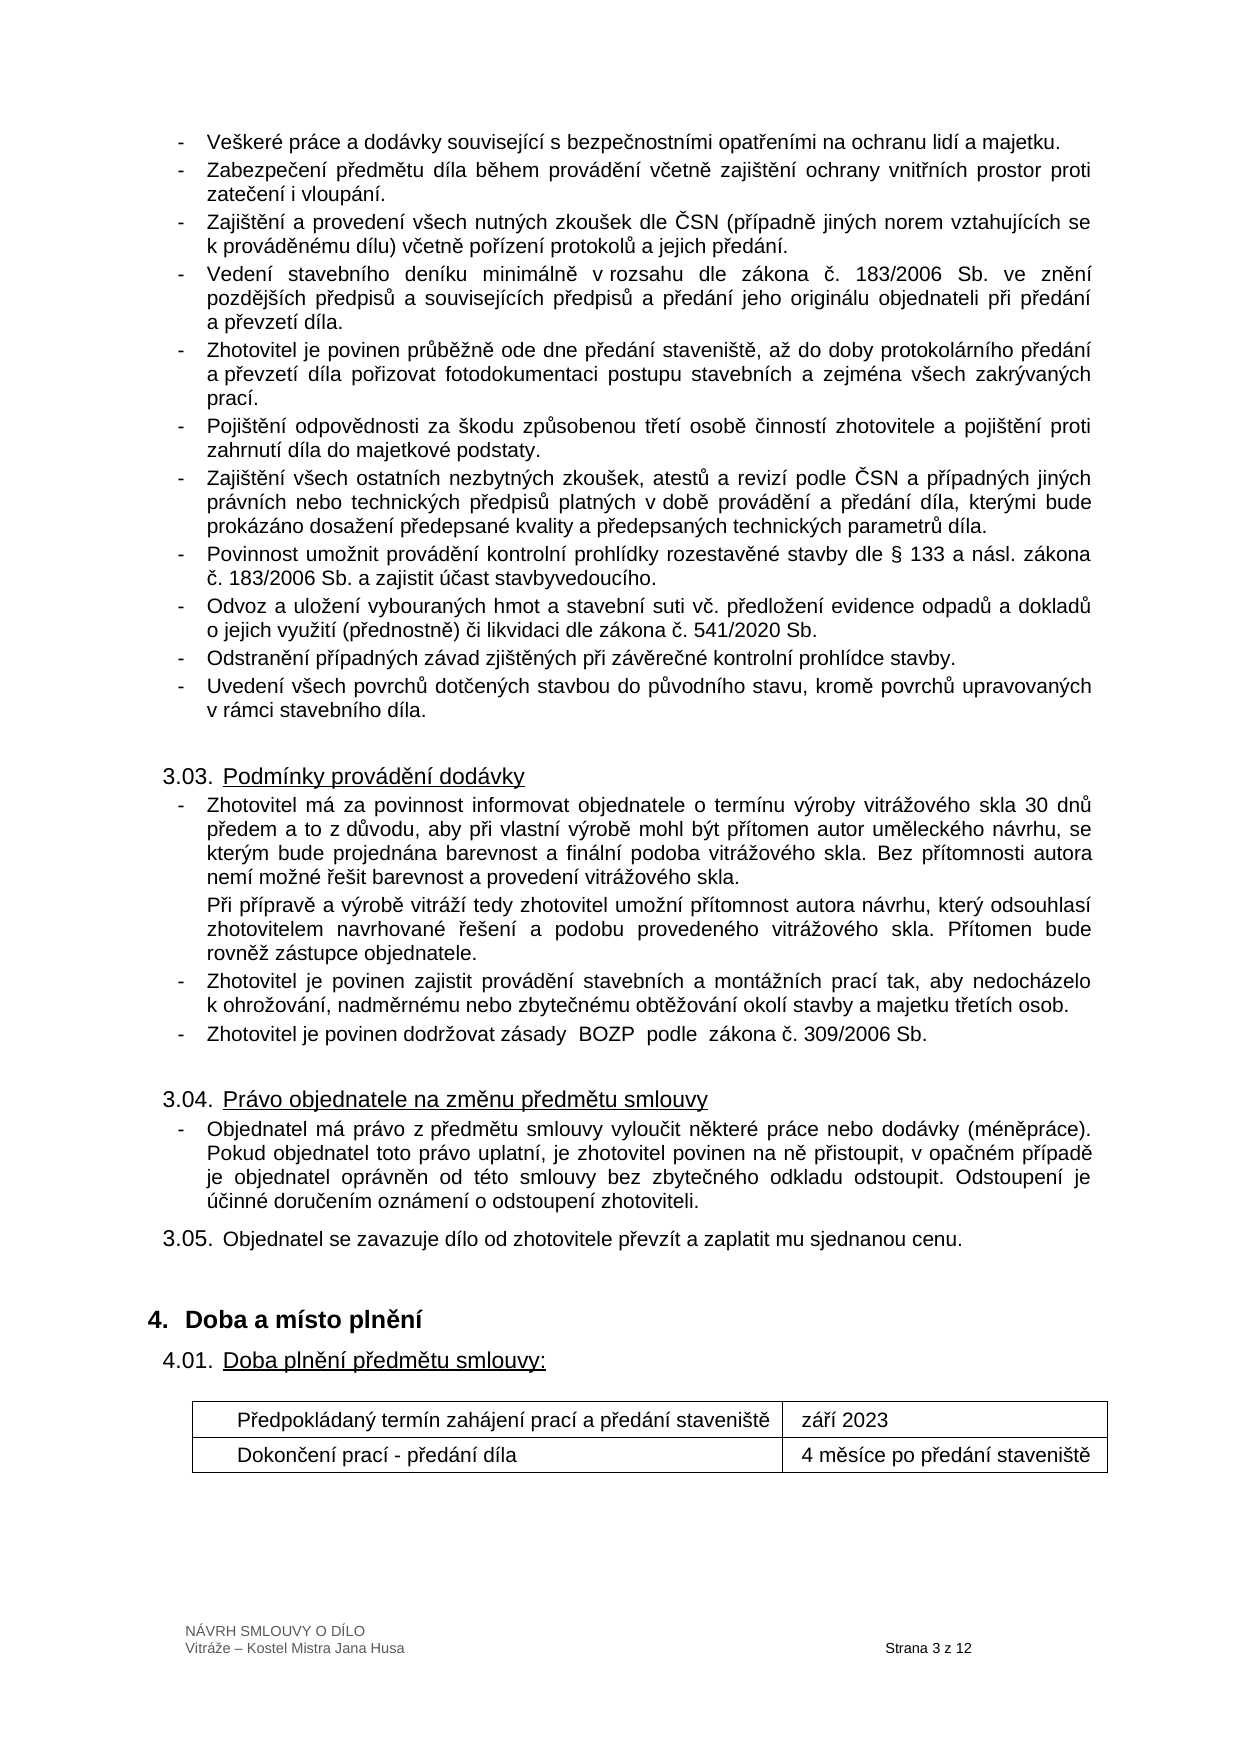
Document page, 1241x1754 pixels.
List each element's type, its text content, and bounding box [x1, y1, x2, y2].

text Pojištění odpovědnosti za škodu způsobenou třetí osobě činností zhotovitele a pojištění proti zahrnutí díla do majetkové podstaty. [177, 414, 1093, 462]
table_cell 4 měsíce po předání staveniště [783, 1438, 1107, 1472]
text Objednatel má právo z předmětu smlouvy vyloučit některé práce nebo dodávky (méněpráce). Pokud objednatel toto právo uplatní, je zhotovitel povinen na ně přistoupit, v opačném případě je objednatel oprávněn od této smlouvy bez zbytečného odkladu odstoupit. Odstoupení je účinné doručením oznámení o odstoupení zhotoviteli. [177, 1117, 1093, 1212]
text Vedení stavebního deníku minimálně v rozsahu dle zákona č. 183/2006 Sb. ve znění pozdějších předpisů a souvisejících předpisů a předání jeho originálu objednateli při předání a převzetí díla. [177, 262, 1093, 334]
text Uvedení všech povrchů dotčených stavbou do původního stavu, kromě povrchů upravovaných v rámci stavebního díla. [177, 674, 1093, 722]
table_header září 2023 [783, 1402, 1107, 1437]
subtitle Objednatel se zavazuje dílo od zhotovitele převzít a zaplatit mu sjednanou cenu. [162, 1225, 1093, 1251]
subtitle Doba plnění předmětu smlouvy: [162, 1347, 1093, 1373]
table_header Předpokládaný termín zahájení prací a předání staveniště [193, 1402, 782, 1437]
subtitle Podmínky provádění dodávky [162, 763, 1093, 789]
text Zajištění všech ostatních nezbytných zkoušek, atestů a revizí podle ČSN a případných jiných právních nebo technických předpisů platných v době provádění a předání díla, kterými bude prokázáno dosažení předepsané kvality a předepsaných technických parametrů díla. [177, 466, 1093, 538]
text Zhotovitel má za povinnost informovat objednatele o termínu výroby vitrážového skla 30 dnů předem a to z důvodu, aby při vlastní výrobě mohl být přítomen autor uměleckého návrhu, se kterým bude projednána barevnost a finální podoba vitrážového skla. Bez přítomnosti autora nemí možné řešit barevnost a provedení vitrážového skla. [177, 793, 1093, 889]
subtitle Právo objednatele na změnu předmětu smlouvy [162, 1086, 1093, 1112]
text Odstranění případných závad zjištěných při závěrečné kontrolní prohlídce stavby. [177, 646, 1093, 670]
text Zhotovitel je povinen zajistit provádění stavebních a montážních prací tak, aby nedocházelo k ohrožování, nadměrnému nebo zbytečnému obtěžování okolí stavby a majetku třetích osob. [177, 969, 1093, 1017]
text Zajištění a provedení všech nutných zkoušek dle ČSN (případně jiných norem vztahujících se k prováděnému dílu) včetně pořízení protokolů a jejich předání. [177, 210, 1093, 258]
text Odvoz a uložení vybouraných hmot a stavební suti vč. předložení evidence odpadů a dokladů o jejich využití (přednostně) či likvidaci dle zákona č. 541/2020 Sb. [177, 594, 1093, 642]
text Zhotovitel je povinen průběžně ode dne předání staveniště, až do doby protokolárního předání a převzetí díla pořizovat fotodokumentaci postupu stavebních a zejména všech zakrývaných prací. [177, 338, 1093, 410]
list Při přípravě a výrobě vitráží tedy zhotovitel umožní přítomnost autora návrhu, který odsouhlasí zhotovitelem navrhované řešení a podobu provedeného vitrážového skla. Přítomen bude rovněž zástupce objednatele. [207, 893, 1093, 965]
text Veškeré práce a dodávky související s bezpečnostními opatřeními na ochranu lidí a majetku. [177, 129, 1093, 153]
text Zabezpečení předmětu díla během provádění včetně zajištění ochrany vnitřních prostor proti zatečení i vloupání. [177, 158, 1093, 206]
subtitle Doba a místo plnění [148, 1305, 1093, 1334]
text Povinnost umožnit provádění kontrolní prohlídky rozestavěné stavby dle § 133 a násl. zákona č. 183/2006 Sb. a zajistit účast stavbyvedoucího. [177, 542, 1093, 590]
table_cell Dokončení prací - předání díla [193, 1438, 782, 1472]
text Zhotovitel je povinen dodržovat zásady BOZP podle zákona č. 309/2006 Sb. [177, 1021, 1093, 1045]
